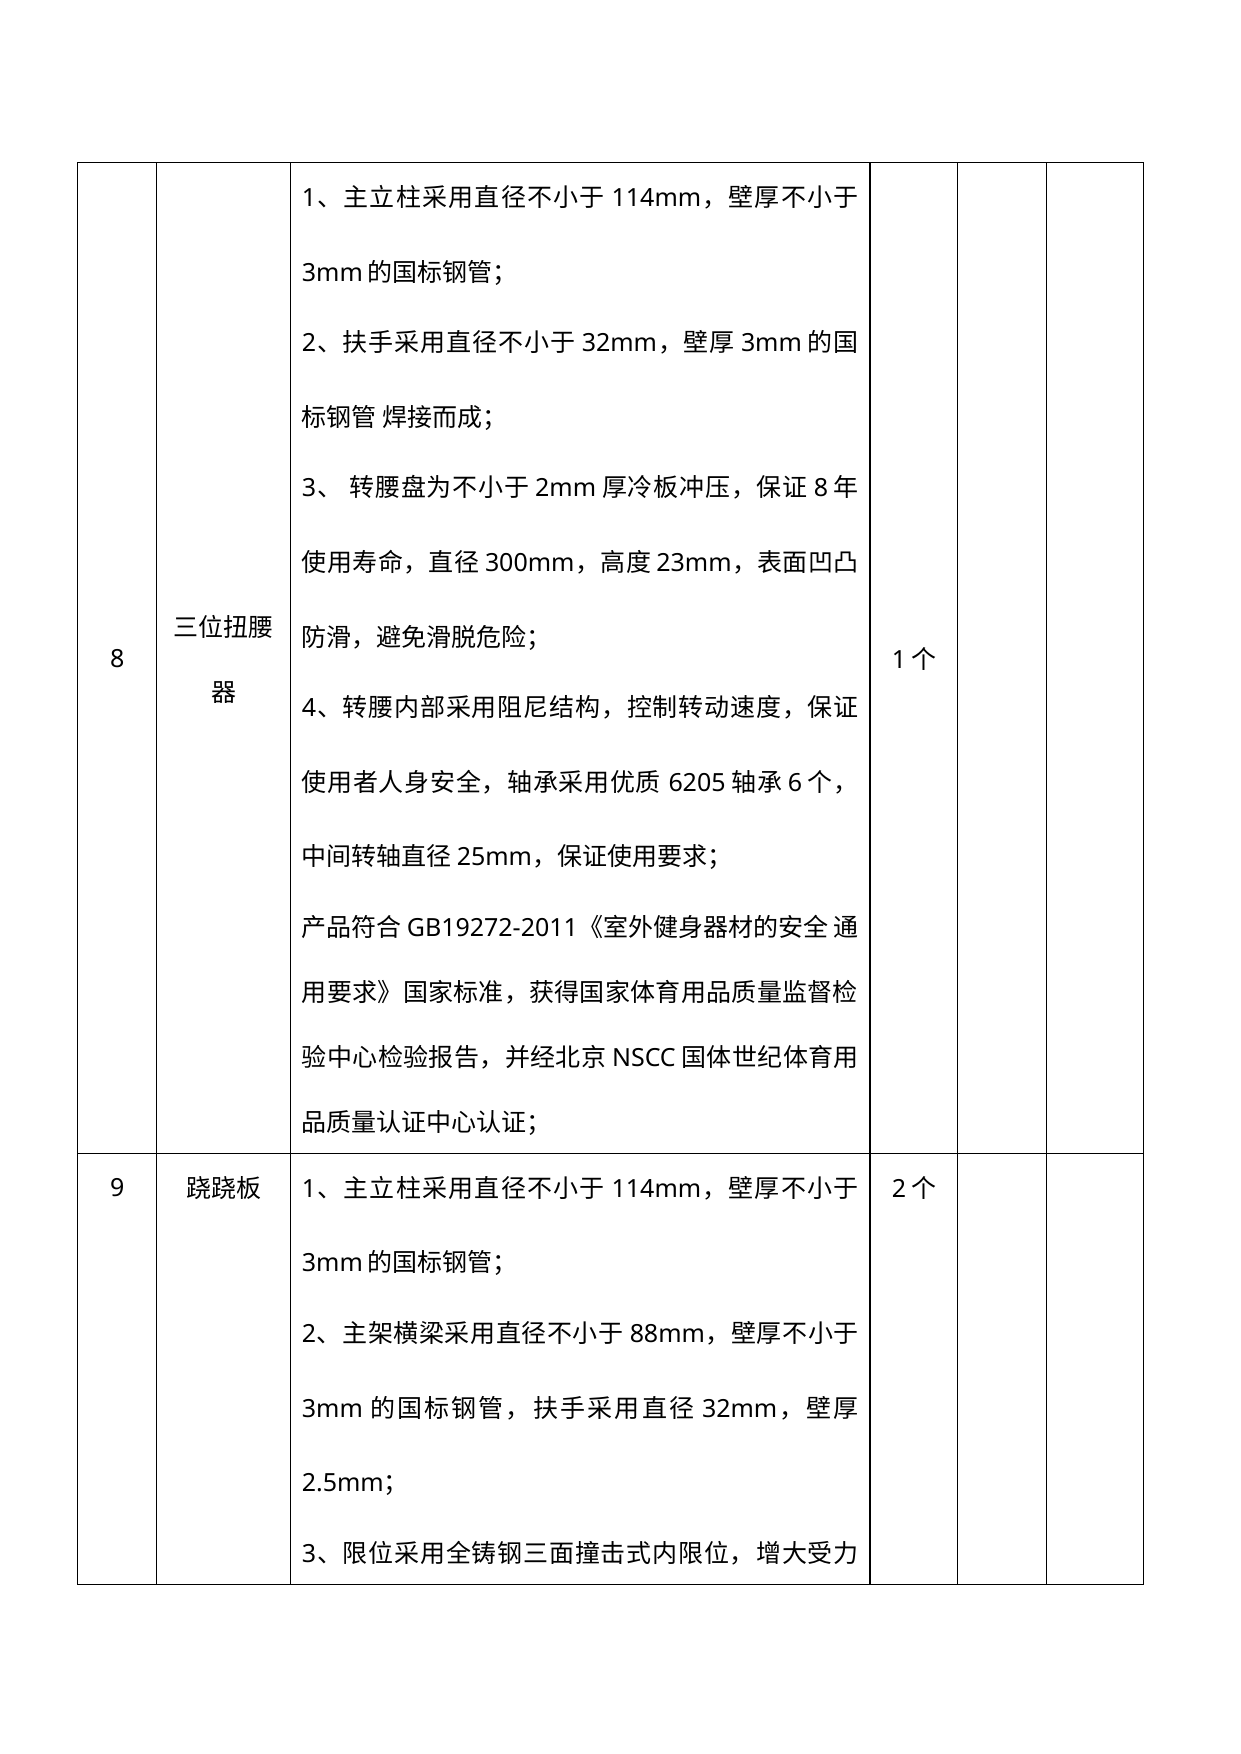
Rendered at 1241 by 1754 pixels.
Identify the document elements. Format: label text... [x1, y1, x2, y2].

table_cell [291, 1154, 869, 1584]
table_cell [958, 163, 1046, 1153]
table_cell 1、主立柱采用直径不小于114mm，壁厚不小于3mm的国标钢管； 2、扶手采用直径不小于32mm，壁厚3mm的国标钢管 焊接而成； 3、 转腰盘为不小于2mm厚冷板冲压，保证8年使用寿命，直径300mm，高度23mm，表面凹凸防滑，避免滑脱危险； 4、转腰内部采用阻尼结构，控制转动速度，保证使用者人身安全，轴承采用优质6205轴承6个，中间转轴直径25mm，保证使用要求； 产品符合GB19272-2011《室外健身器材的安全 通用要求》国家标准，获得国家体育用品质量监督检验中心检验报告，并经北京NSCC国体世纪体育用品质量认证中心认证； [291, 163, 869, 1153]
table_cell [958, 1154, 1046, 1584]
table_cell 8 [78, 163, 156, 1153]
table_cell 三位扭腰器 [157, 163, 290, 1153]
table_cell [1047, 1154, 1143, 1584]
table_cell 2个 [871, 1154, 957, 1584]
table_cell 1个 [871, 163, 957, 1153]
table_cell 跷跷板 [157, 1154, 290, 1584]
table_cell [1047, 163, 1143, 1153]
table_cell 9 [78, 1154, 156, 1584]
